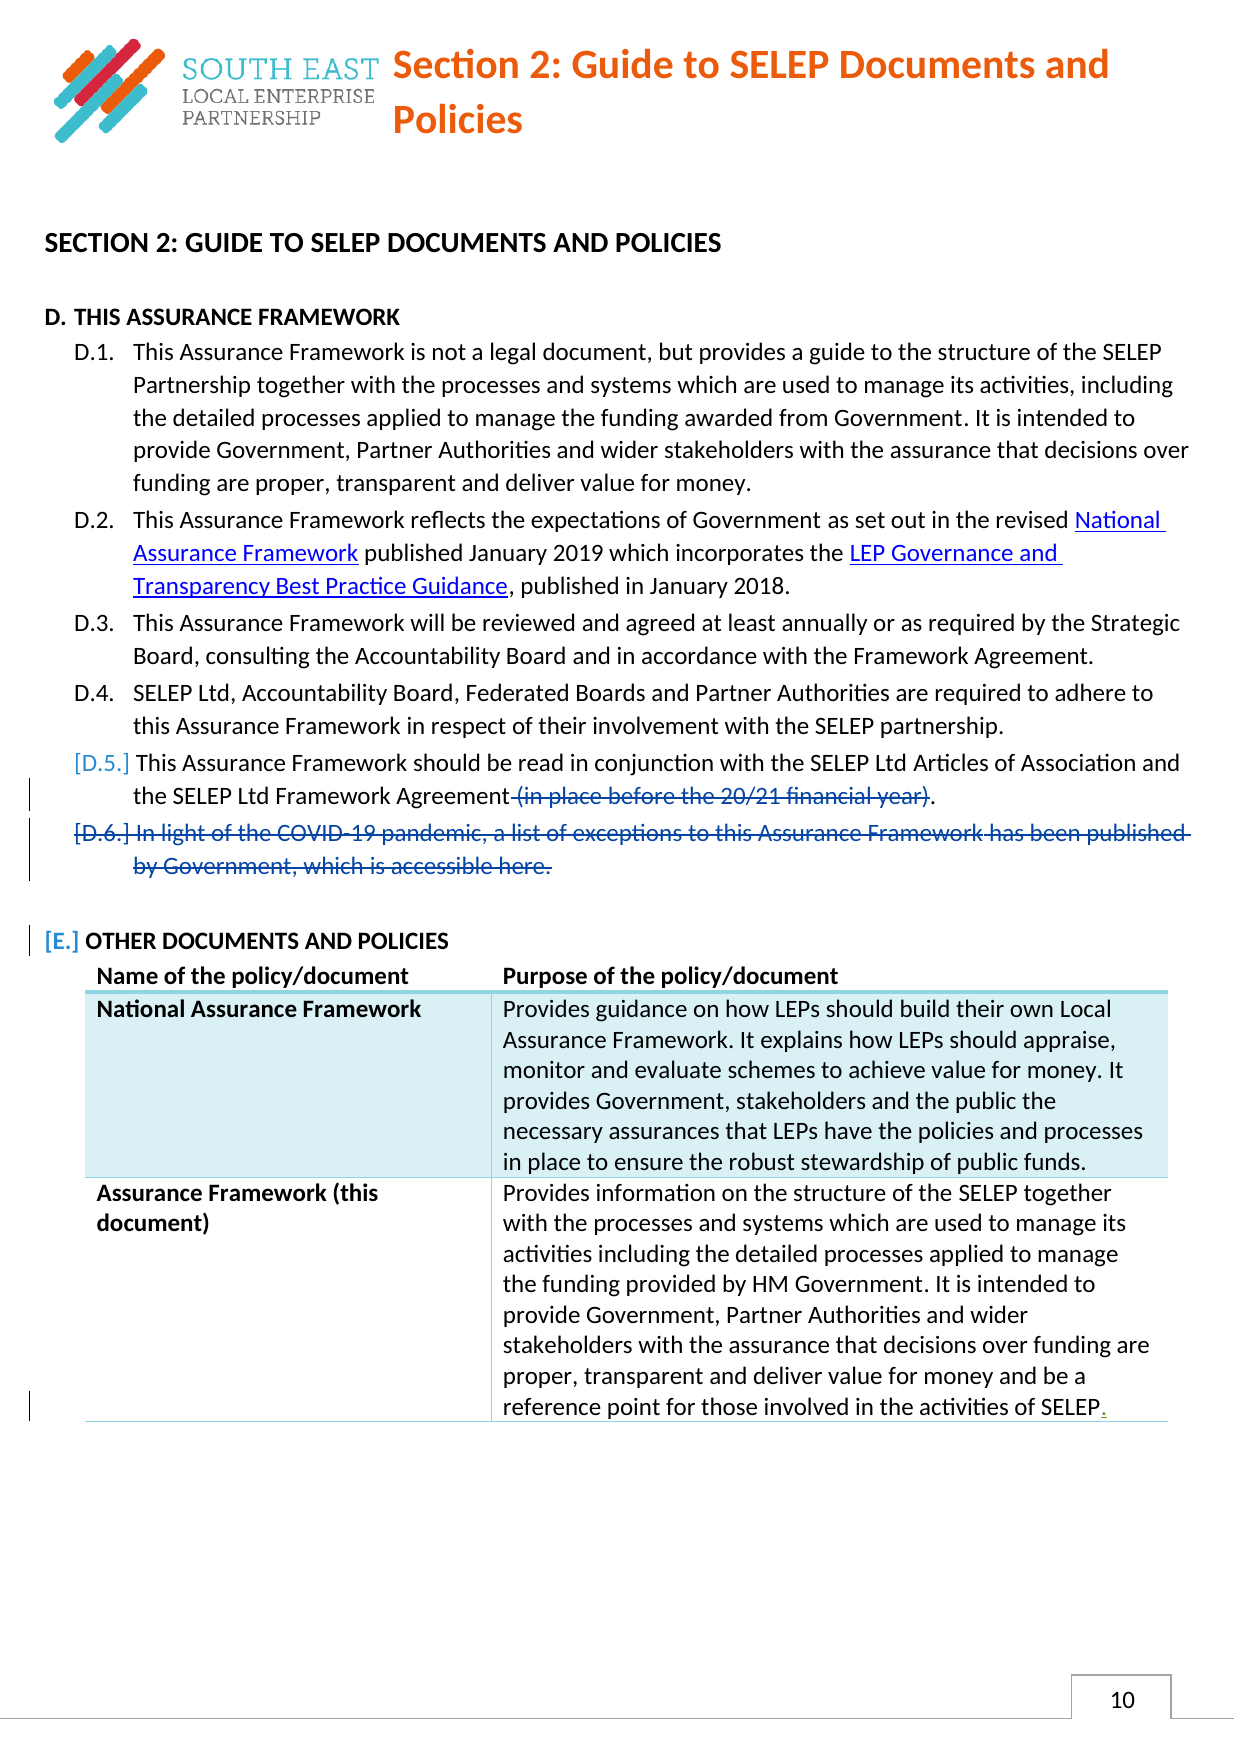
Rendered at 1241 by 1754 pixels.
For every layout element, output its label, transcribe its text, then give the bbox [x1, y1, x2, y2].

table_cell Provides guidance on how LEPs should build their own Local Assurance Framework. It explains how LEPs should appraise, monitor and evaluate schemes to achieve value for money. It provides Government, stakeholders and the public the necessary assurances that LEPs have the policies and processes in place to ensure the robust stewardship of public funds. [492, 994, 1168, 1177]
table_header Name of the policy/document [85, 960, 491, 990]
table_header Purpose of the policy/document [491, 960, 1168, 990]
subtitle This Assurance Framework is not a legal document, but provides a guide to the structure of the SELEP Partnership together with the processes and systems which are used to manage its activities, including the detailed processes applied to manage the funding awarded from Government. It is intended to provide Government, Partner Authorities and wider stakeholders with the assurance that decisions over funding are proper, transparent and deliver value for money. [74, 336, 1196, 498]
subtitle This Assurance Framework [44, 301, 1196, 332]
subtitle Section 2: Guide to SELEP Documents and Policies [44, 224, 1196, 259]
subtitle Other Documents and Policies [44, 925, 1196, 956]
subtitle This Assurance Framework should be read in conjunction with the SELEP Ltd Articles of Association and the SELEP Ltd Framework Agreement. [74, 748, 1196, 811]
table_cell Assurance Framework (this document) [85, 1178, 491, 1421]
table_cell National Assurance Framework [85, 994, 491, 1177]
subtitle This Assurance Framework reflects the expectations of Government as set out in the revised National Assurance Framework published January 2019 which incorporates the LEP Governance and Transparency Best Practice Guidance, published in January 2018. [74, 505, 1196, 601]
picture [46, 29, 385, 149]
subtitle SELEP Ltd, Accountability Board, Federated Boards and Partner Authorities are required to adhere to this Assurance Framework in respect of their involvement with the SELEP partnership. [74, 678, 1196, 741]
subtitle This Assurance Framework will be reviewed and agreed at least annually or as required by the Strategic Board, consulting the Accountability Board and in accordance with the Framework Agreement. [74, 608, 1196, 671]
table_cell Provides information on the structure of the SELEP together with the processes and systems which are used to manage its activities including the detailed processes applied to manage the funding provided by HM Government. It is intended to provide Government, Partner Authorities and wider stakeholders with the assurance that decisions over funding are proper, transparent and deliver value for money and be a reference point for those involved in the activities of SELEP [492, 1178, 1168, 1421]
